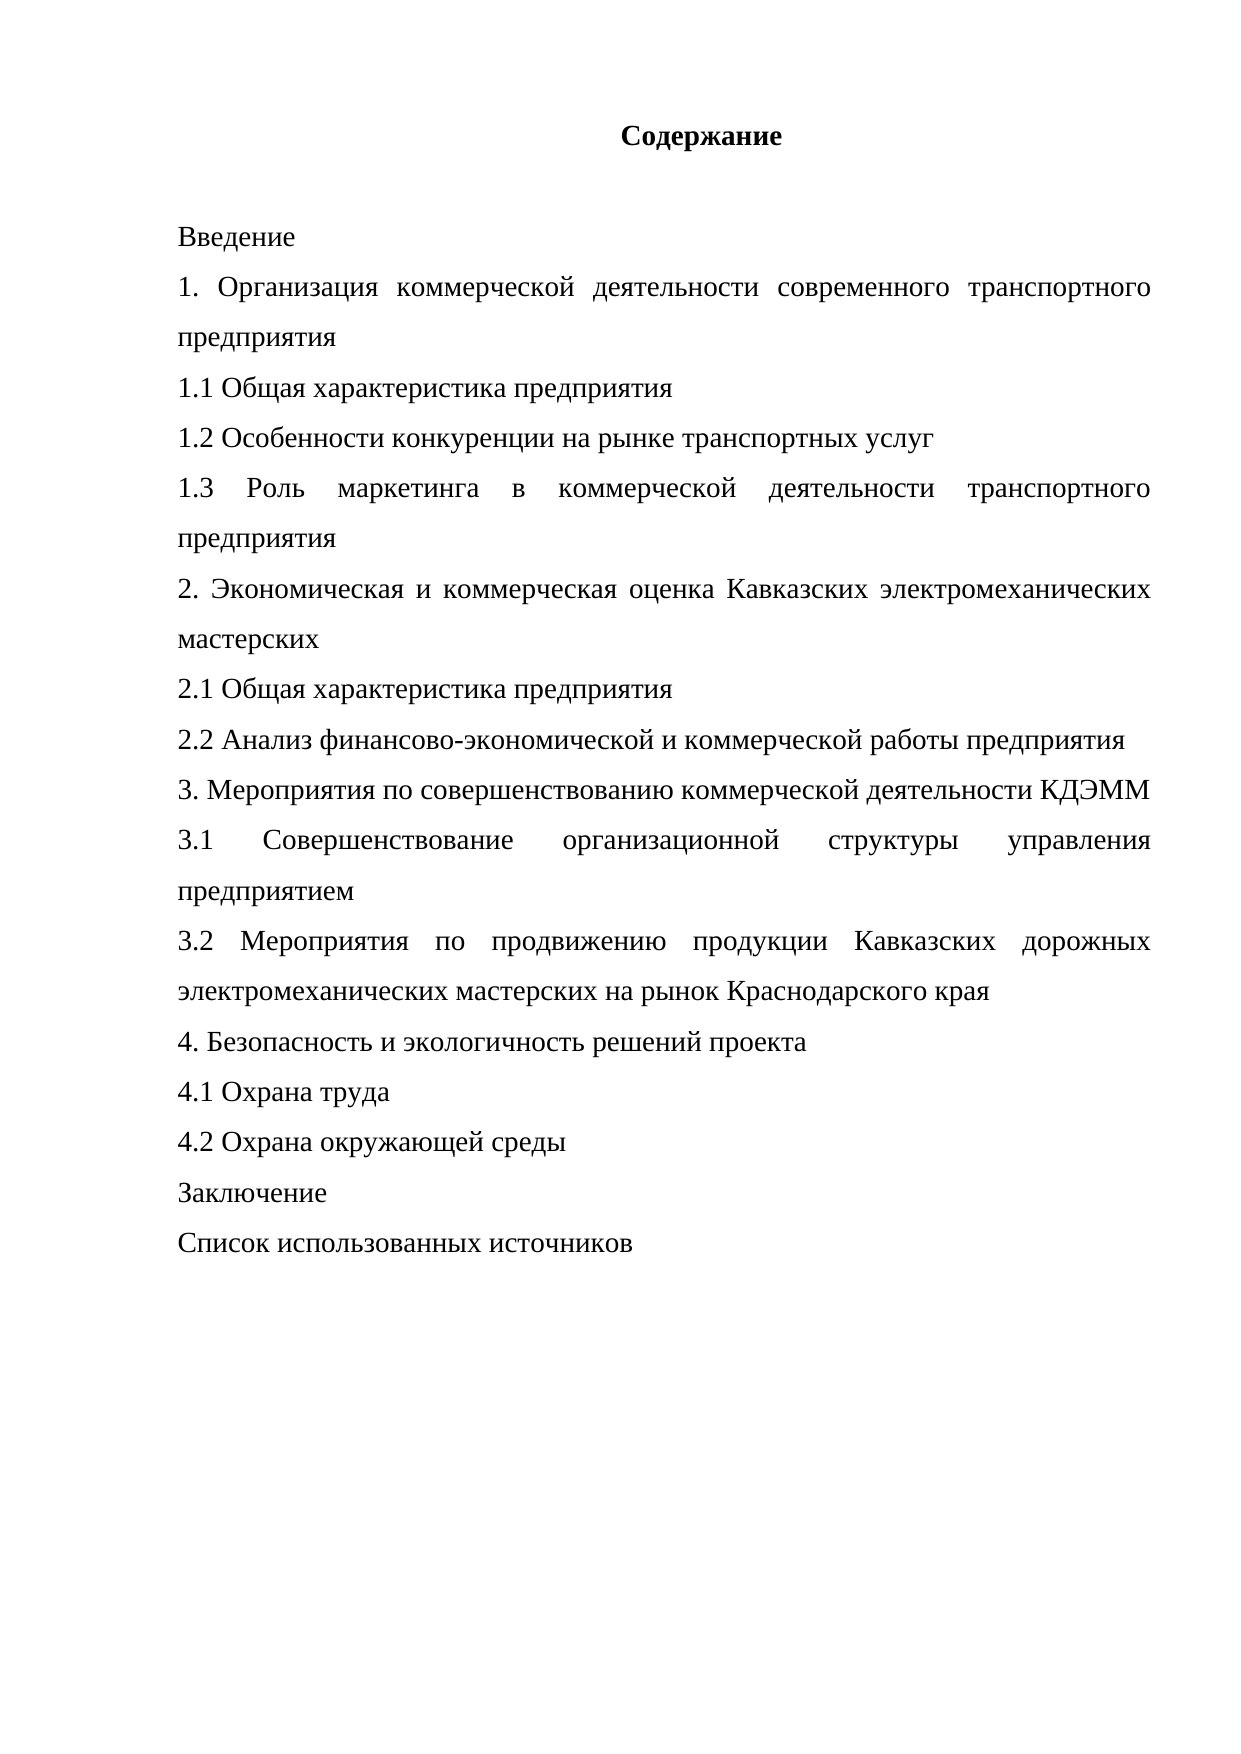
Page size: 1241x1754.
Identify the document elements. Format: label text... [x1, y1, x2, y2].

text 2.1 Общая характеристика предприятия [177, 672, 1152, 705]
text 3.1 Совершенствование организационной структуры управления предприятием [177, 822, 1152, 906]
text 1.2 Особенности конкуренции на рынке транспортных услуг [177, 420, 1152, 453]
text 3. Мероприятия по совершенствованию коммерческой деятельности КДЭММ [177, 772, 1152, 806]
text 1.3 Роль маркетинга в коммерческой деятельности транспортного предприятия [177, 470, 1152, 554]
text Список использованных источников [177, 1225, 1152, 1258]
text 4.2 Охрана окружающей среды [177, 1124, 1152, 1158]
subtitle 1. Организация коммерческой деятельности современного транспортного предприятия [177, 269, 1152, 353]
text 2. Экономическая и коммерческая оценка Кавказских электромеханических мастерских [177, 571, 1152, 655]
text 4. Безопасность и экологичность решений проекта [177, 1024, 1152, 1057]
text Содержание [177, 118, 1152, 152]
text Введение [177, 219, 1152, 252]
text Заключение [177, 1175, 1152, 1208]
text 2.2 Анализ финансово-экономической и коммерческой работы предприятия [177, 722, 1152, 755]
text 1.1 Общая характеристика предприятия [177, 370, 1152, 403]
text 3.2 Мероприятия по продвижению продукции Кавказских дорожных электромеханических мастерских на рынок Краснодарского края [177, 923, 1152, 1007]
text 4.1 Охрана труда [177, 1074, 1152, 1108]
